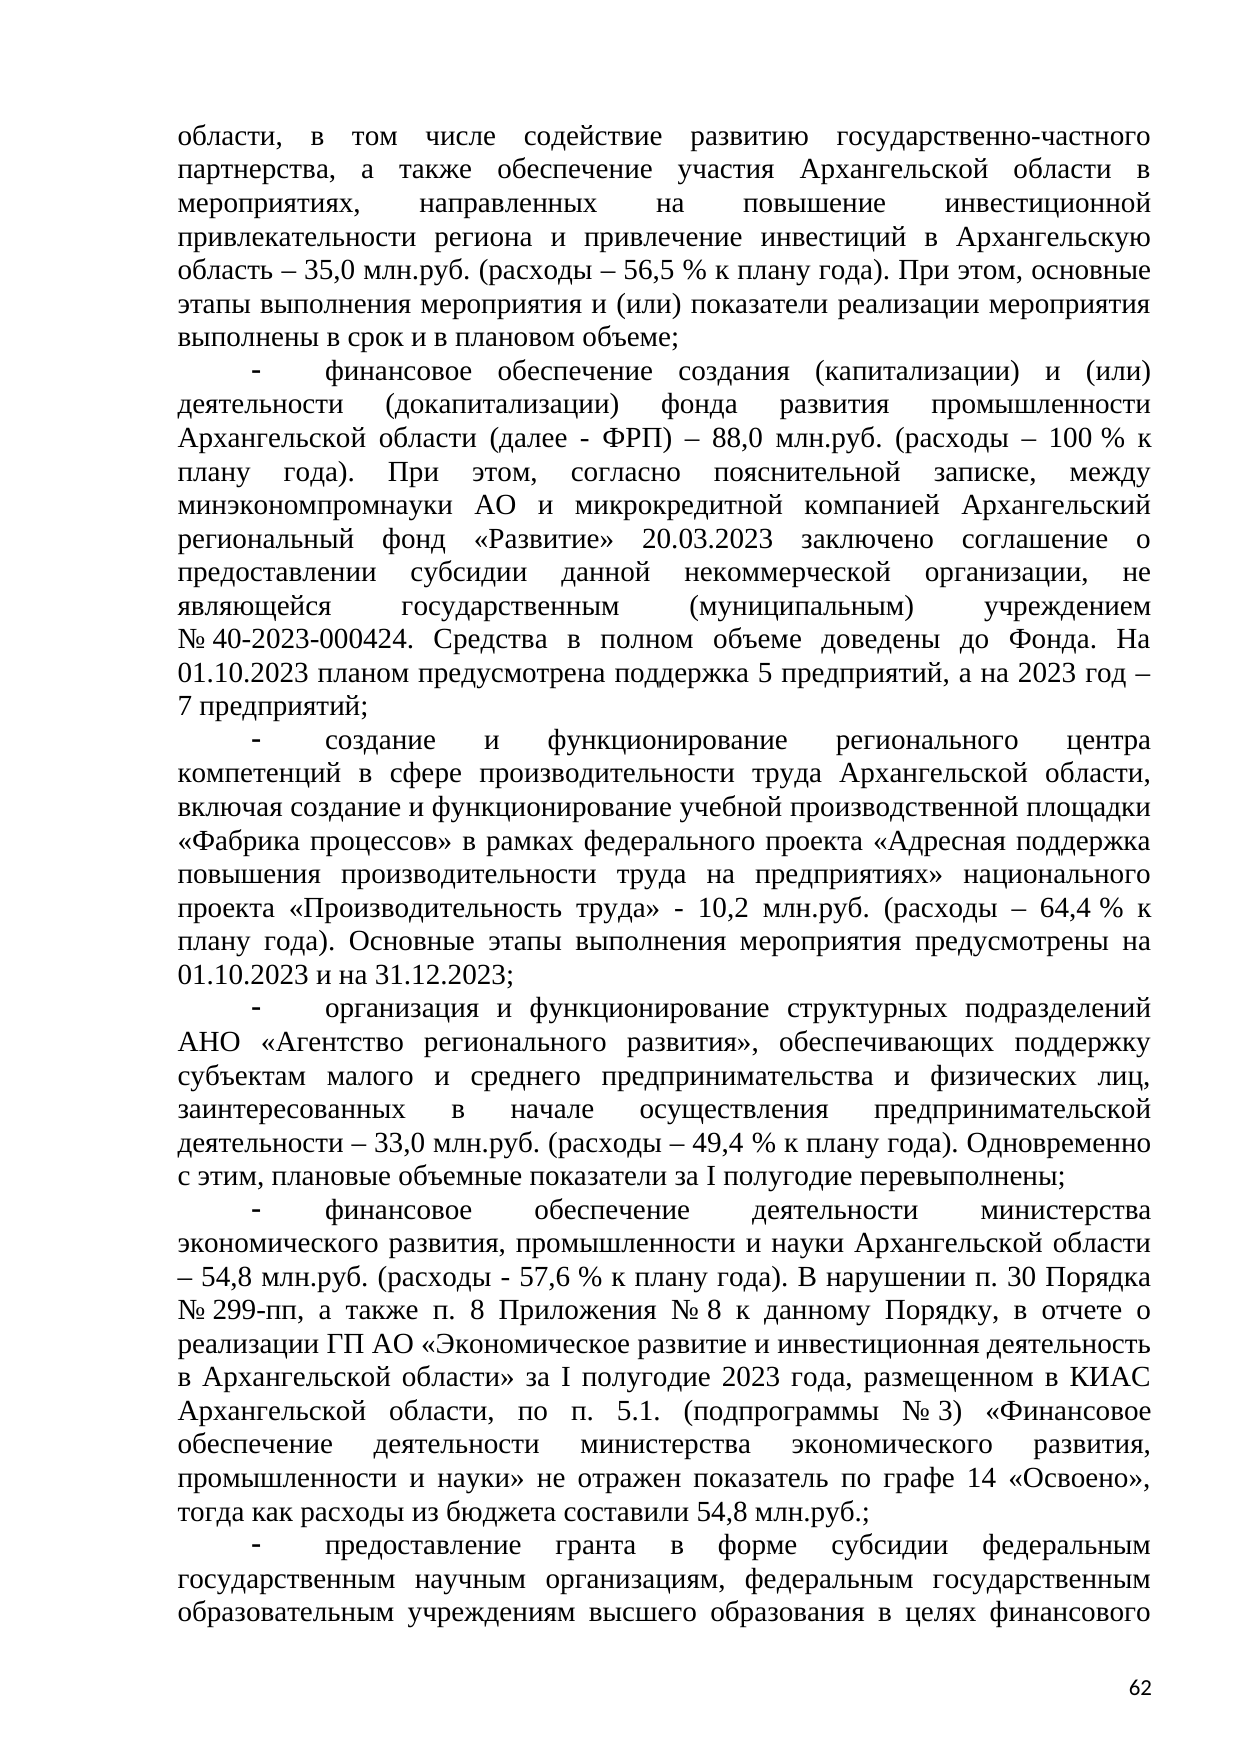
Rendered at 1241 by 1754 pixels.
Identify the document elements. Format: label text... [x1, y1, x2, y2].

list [177, 118, 1152, 353]
list финансовое обеспечение деятельности министерства экономического развития, промышленности и науки Архангельской области – 54,8 млн.руб. (расходы - 57,6 % к плану года). В нарушении п. 30 Порядка № 299-пп, а также п. 8 Приложения № 8 к данному Порядку, в отчете о реализации ГП АО «Экономическое развитие и инвестиционная деятельность в Архангельской области» за I полугодие 2023 года, размещенном в КИАС Архангельской области, по п. 5.1. (подпрограммы № 3) «Финансовое обеспечение деятельности министерства экономического развития, промышленности и науки» не отражен показатель по графе 14 «Освоено», тогда как расходы из бюджета составили 54,8 млн.руб.; [177, 1192, 1152, 1527]
list финансовое обеспечение создания (капитализации) и (или) деятельности (докапитализации) фонда развития промышленности Архангельской области (далее - ФРП) – 88,0 млн.руб. (расходы – 100 % к плану года). При этом, согласно пояснительной записке, между минэкономпромнауки АО и микрокредитной компанией Архангельский региональный фонд «Развитие» 20.03.2023 заключено соглашение о предоставлении субсидии данной некоммерческой организации, не являющейся государственным (муниципальным) учреждением № 40-2023-000424. Средства в полном объеме доведены до Фонда. На 01.10.2023 планом предусмотрена поддержка 5 предприятий, а на 2023 год – 7 предприятий; [177, 353, 1152, 722]
list создание и функционирование регионального центра компетенций в сфере производительности труда Архангельской области, включая создание и функционирование учебной производственной площадки «Фабрика процессов» в рамках федерального проекта «Адресная поддержка повышения производительности труда на предприятиях» национального проекта «Производительность труда» - 10,2 млн.руб. (расходы – 64,4 % к плану года). Основные этапы выполнения мероприятия предусмотрены на 01.10.2023 и на 31.12.2023; [177, 722, 1152, 990]
list организация и функционирование структурных подразделений АНО «Агентство регионального развития», обеспечивающих поддержку субъектам малого и среднего предпринимательства и физических лиц, заинтересованных в начале осуществления предпринимательской деятельности – 33,0 млн.руб. (расходы – 49,4 % к плану года). Одновременно с этим, плановые объемные показатели за I полугодие перевыполнены; [177, 990, 1152, 1192]
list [177, 1527, 1152, 1628]
